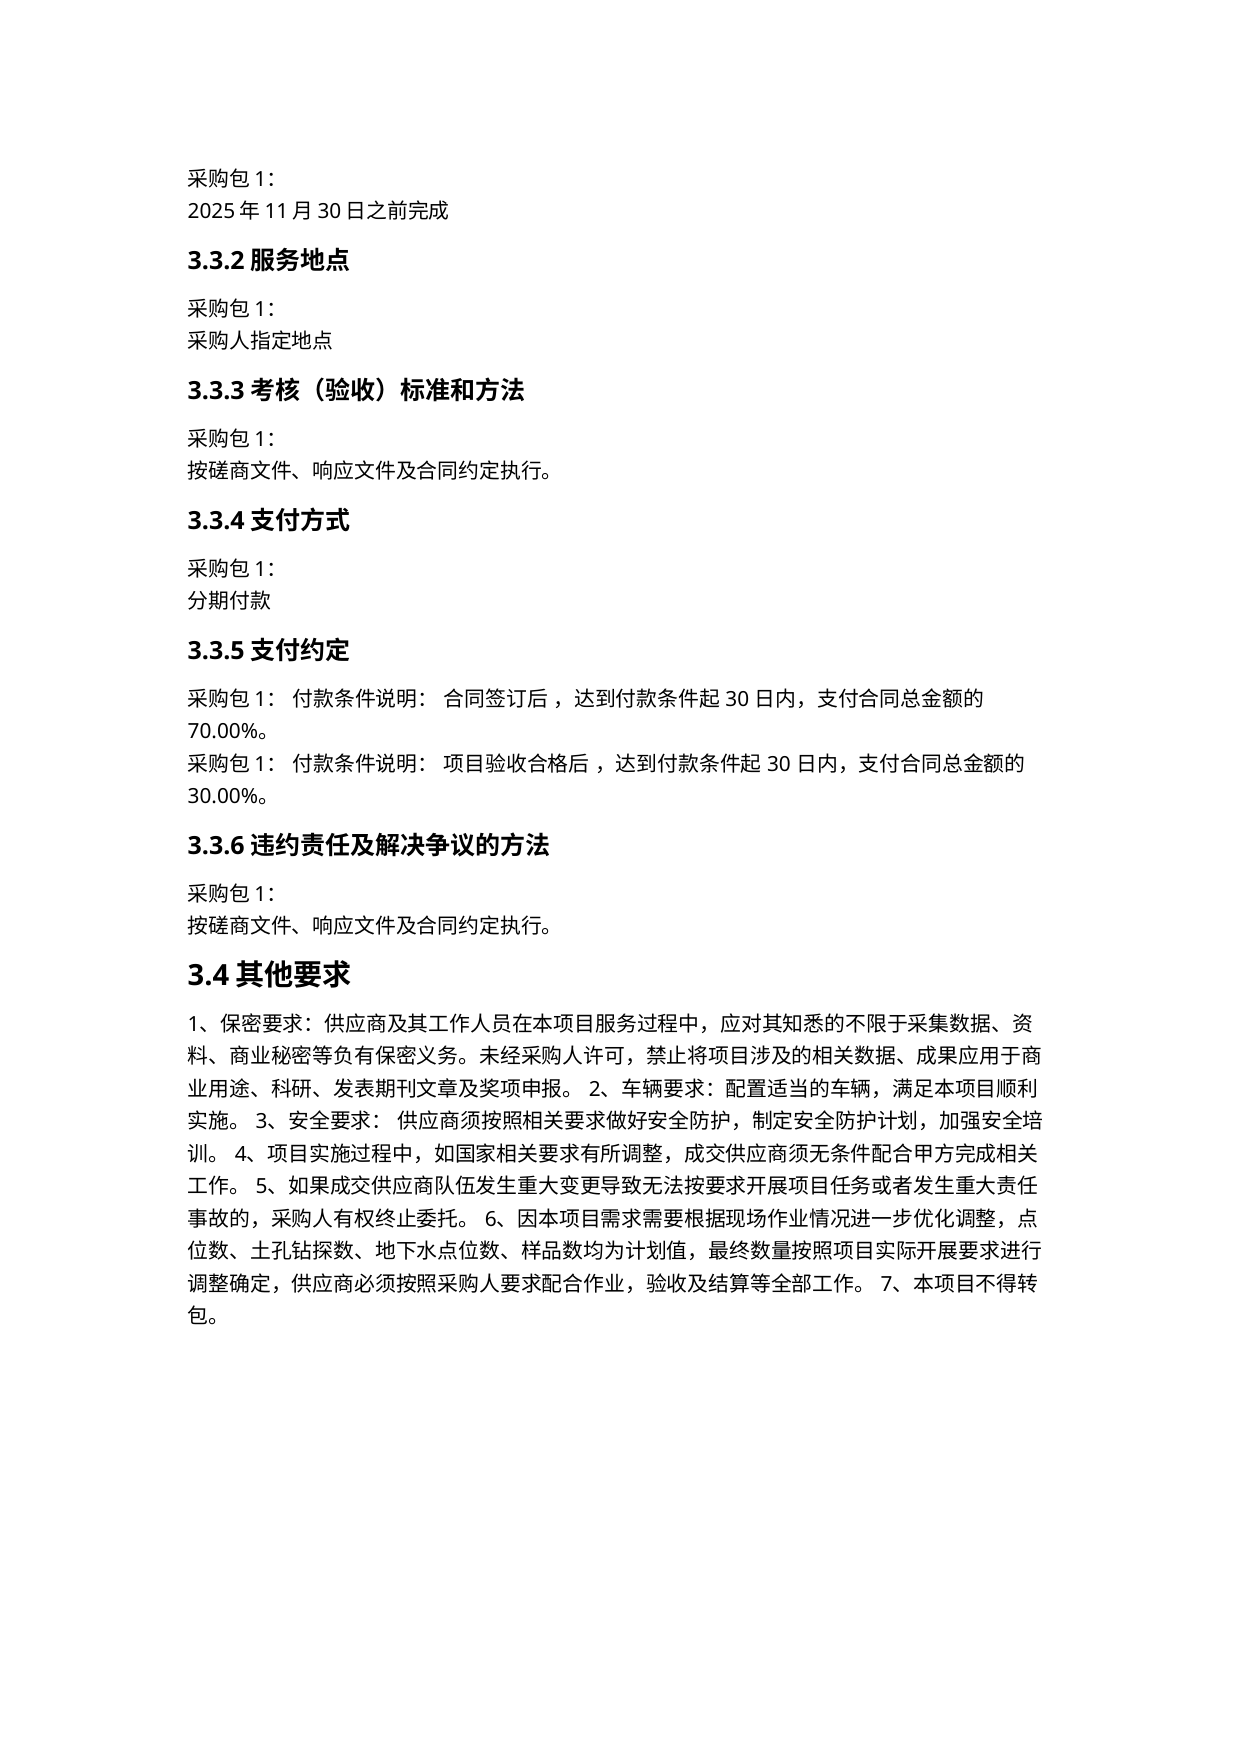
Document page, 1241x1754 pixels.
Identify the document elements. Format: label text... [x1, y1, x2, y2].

text 2025年11月30日之前完成 [187, 194, 1053, 227]
text 3.3.2服务地点 [187, 227, 1053, 292]
text 3.4其他要求 [187, 942, 1053, 1007]
text 3.3.4支付方式 [187, 487, 1053, 552]
text 1、保密要求：供应商及其工作人员在本项目服务过程中，应对其知悉的不限于采集数据、资料、商业秘密等负有保密义务。未经采购人许可，禁止将项目涉及的相关数据、成果应用于商业用途、科研、发表期刊文章及奖项申报。 2、车辆要求：配置适当的车辆，满足本项目顺利实施。 3、安全要求： 供应商须按照相关要求做好安全防护，制定安全防护计划，加强安全培训。 4、项目实施过程中，如国家相关要求有所调整，成交供应商须无条件配合甲方完成相关工作。 5、如果成交供应商队伍发生重大变更导致无法按要求开展项目任务或者发生重大责任事故的，采购人有权终止委托。 6、因本项目需求需要根据现场作业情况进一步优化调整，点位数、土孔钻探数、地下水点位数、样品数均为计划值，最终数量按照项目实际开展要求进行调整确定，供应商必须按照采购人要求配合作业，验收及结算等全部工作。 7、本项目不得转包。 [187, 1007, 1053, 1332]
text 采购包1： 付款条件说明： 项目验收合格后 ，达到付款条件起 30 日内，支付合同总金额的 30.00%。 [187, 747, 1053, 812]
text 采购包1： [187, 292, 1053, 324]
text 按磋商文件、响应文件及合同约定执行。 [187, 454, 1053, 487]
text 采购包1： [187, 552, 1053, 584]
text 采购包1： 付款条件说明： 合同签订后 ，达到付款条件起 30 日内，支付合同总金额的 70.00%。 [187, 682, 1053, 747]
text 采购包1： [187, 422, 1053, 454]
text 3.3.6违约责任及解决争议的方法 [187, 812, 1053, 877]
text 采购包1： [187, 877, 1053, 909]
text 3.3.3考核（验收）标准和方法 [187, 357, 1053, 422]
text 采购人指定地点 [187, 324, 1053, 357]
text 按磋商文件、响应文件及合同约定执行。 [187, 909, 1053, 942]
text 3.3.5支付约定 [187, 617, 1053, 682]
text 采购包1： [187, 162, 1053, 194]
text 分期付款 [187, 584, 1053, 617]
